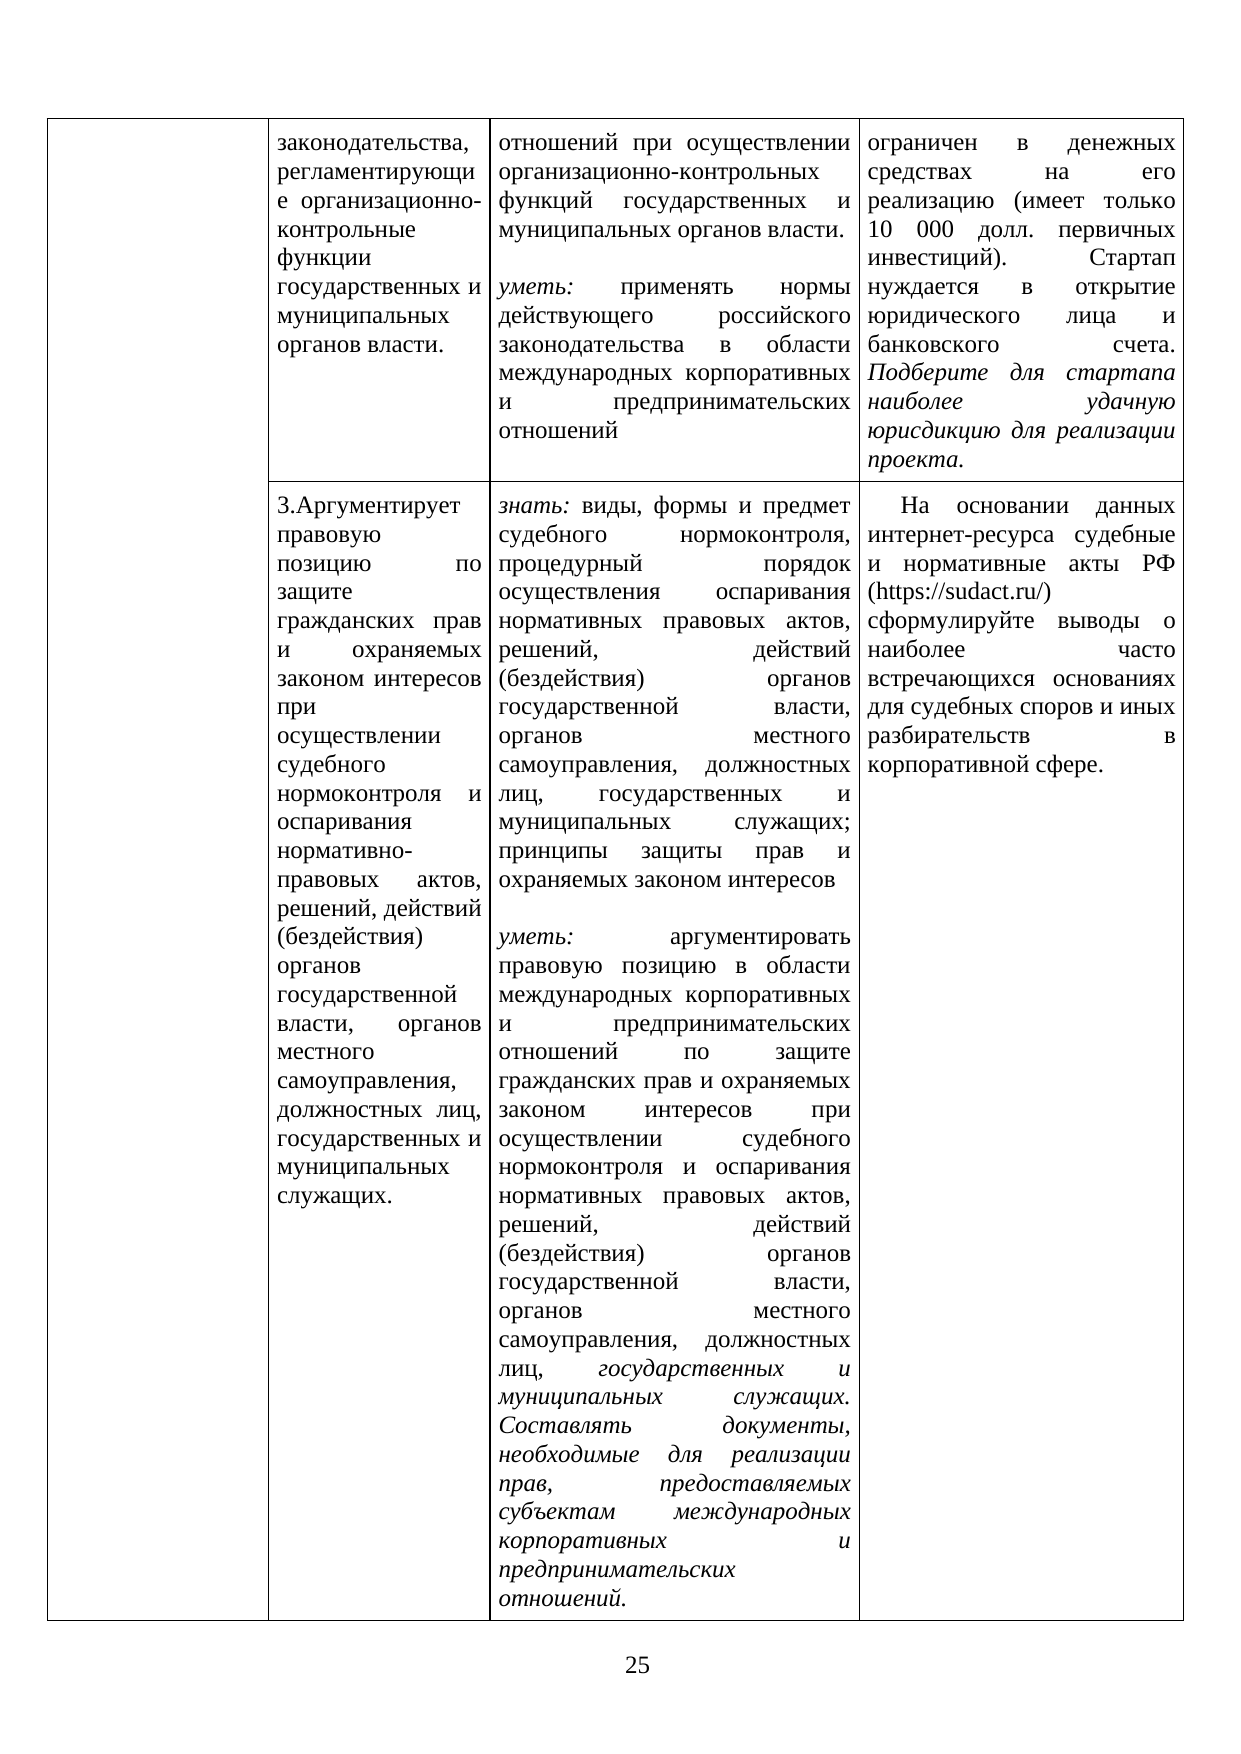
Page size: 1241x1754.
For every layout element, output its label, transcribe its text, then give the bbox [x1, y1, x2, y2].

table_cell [491, 119, 859, 481]
table_cell На основании данных интернет-ресурса судебные и нормативные акты РФ (https://sudact.ru/) сформулируйте выводы о наиболее часто встречающихся основаниях для судебных споров и иных разбирательств в корпоративной сфере. [860, 482, 1183, 1620]
table_cell знать: виды, формы и предмет судебного нормоконтроля, процедурный порядок осуществления оспаривания нормативных правовых актов, решений, действий (бездействия) органов государственной власти, органов местного самоуправления, должностных лиц, государственных и муниципальных служащих; принципы защиты прав и охраняемых законом интересов уметь: аргументировать правовую позицию в области международных корпоративных и предпринимательских отношений по защите гражданских прав и охраняемых законом интересов при осуществлении судебного нормоконтроля и оспаривания нормативных правовых актов, решений, действий (бездействия) органов государственной власти, органов местного самоуправления, должностных лиц, государственных и муниципальных служащих. Составлять документы, необходимые для реализации прав, предоставляемых субъектам международных корпоративных и предпринимательских отношений. [491, 482, 859, 1620]
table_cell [860, 119, 1183, 481]
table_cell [269, 119, 489, 481]
table_cell 3.Аргументирует правовую позицию по защите гражданских прав и охраняемых законом интересов при осуществлении судебного нормоконтроля и оспаривания нормативно-правовых актов, решений, действий (бездействия) органов государственной власти, органов местного самоуправления, должностных лиц, государственных и муниципальных служащих. [269, 482, 489, 1620]
